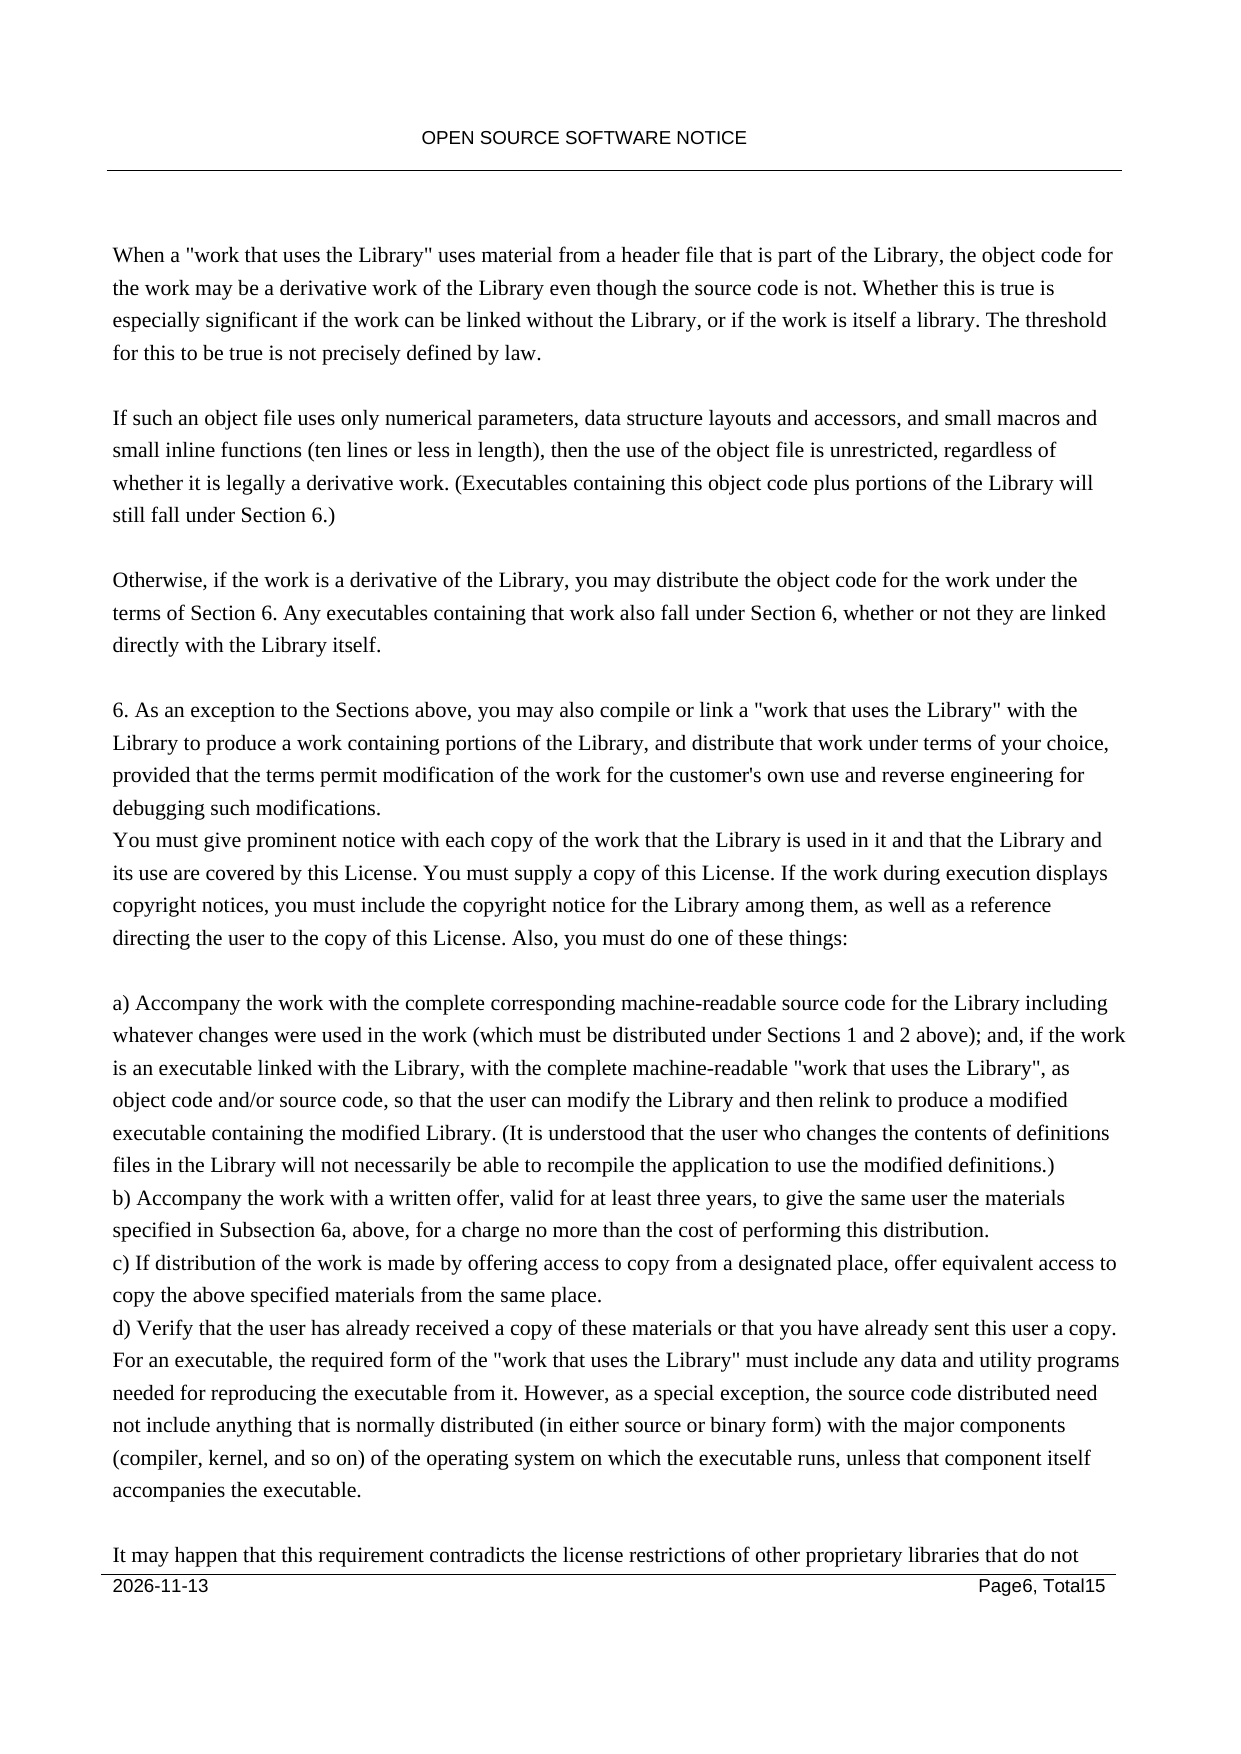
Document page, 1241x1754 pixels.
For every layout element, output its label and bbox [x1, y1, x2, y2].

text [112, 206, 1128, 1571]
